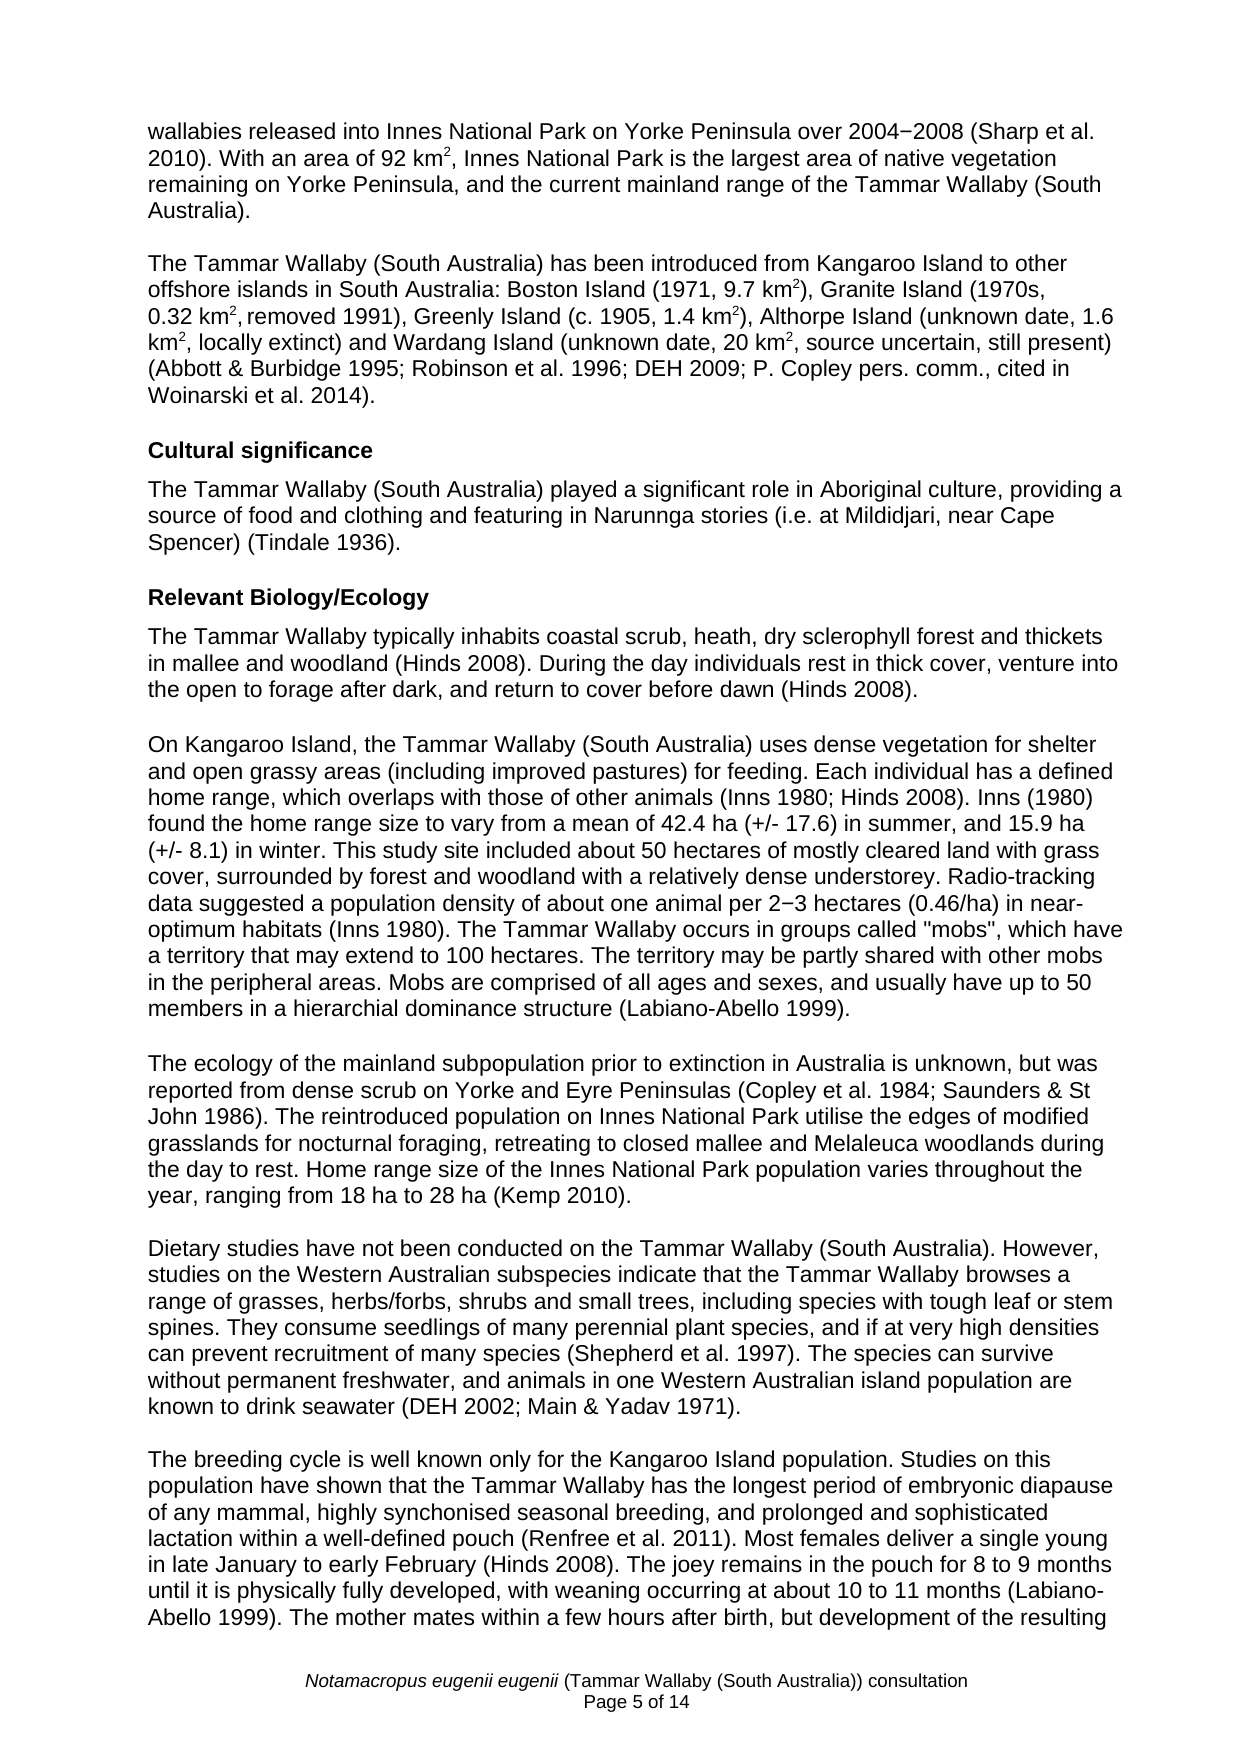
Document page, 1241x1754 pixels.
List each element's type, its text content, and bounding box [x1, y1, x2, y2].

text The Tammar Wallaby (South Australia) has been introduced from Kangaroo Island to other offshore islands in South Australia: Boston Island (1971, 9.7 km2), Granite Island (1970s, 0.32 km2, removed 1991), Greenly Island (c. 1905, 1.4 km2), Althorpe Island (unknown date, 1.6 km2, locally extinct) and Wardang Island (unknown date, 20 km2, source uncertain, still present) (Abbott & Burbidge 1995; Robinson et al. 1996; DEH 2009; P. Copley pers. comm., cited in Woinarski et al. 2014). [148, 250, 1125, 408]
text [148, 1446, 1125, 1630]
text Cultural significance [148, 437, 1125, 463]
text The ecology of the mainland subpopulation prior to extinction in Australia is unknown, but was reported from dense scrub on Yorke and Eyre Peninsulas (Copley et al. 1984; Saunders & St John 1986). The reintroduced population on Innes National Park utilise the edges of modified grasslands for nocturnal foraging, retreating to closed mallee and Melaleuca woodlands during the day to rest. Home range size of the Innes National Park population varies throughout the year, ranging from 18 ha to 28 ha (Kemp 2010). [148, 1050, 1125, 1208]
text The Tammar Wallaby (South Australia) played a significant role in Aboriginal culture, providing a source of food and clothing and featuring in Narunnga stories (i.e. at Mildidjari, near Cape Spencer) (Tindale 1936). [148, 476, 1125, 555]
text The Tammar Wallaby typically inhabits coastal scrub, heath, dry sclerophyll forest and thickets in mallee and woodland (Hinds 2008). During the day individuals rest in thick cover, venture into the open to forage after dark, and return to cover before dawn (Hinds 2008). [148, 623, 1125, 702]
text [148, 118, 1125, 223]
text On Kangaroo Island, the Tammar Wallaby (South Australia) uses dense vegetation for shelter and open grassy areas (including improved pastures) for feeding. Each individual has a defined home range, which overlaps with those of other animals (Inns 1980; Hinds 2008). Inns (1980) found the home range size to vary from a mean of 42.4 ha (+/- 17.6) in summer, and 15.9 ha (+/- 8.1) in winter. This study site included about 50 hectares of mostly cleared land with grass cover, surrounded by forest and woodland with a relatively dense understorey. Radio-tracking data suggested a population density of about one animal per 2−3 hectares (0.46/ha) in near-optimum habitats (Inns 1980). The Tammar Wallaby occurs in groups called "mobs", which have a territory that may extend to 100 hectares. The territory may be partly shared with other mobs in the peripheral areas. Mobs are comprised of all ages and sexes, and usually have up to 50 members in a hierarchial dominance structure (Labiano-Abello 1999). [148, 731, 1125, 1021]
text Dietary studies have not been conducted on the Tammar Wallaby (South Australia). However, studies on the Western Australian subspecies indicate that the Tammar Wallaby browses a range of grasses, herbs/forbs, shrubs and small trees, including species with tough leaf or stem spines. They consume seedlings of many perennial plant species, and if at very high densities can prevent recruitment of many species (Shepherd et al. 1997). The species can survive without permanent freshwater, and animals in one Western Australian island population are known to drink seawater (DEH 2002; Main & Yadav 1971). [148, 1235, 1125, 1419]
subtitle Relevant Biology/Ecology [148, 584, 1125, 611]
